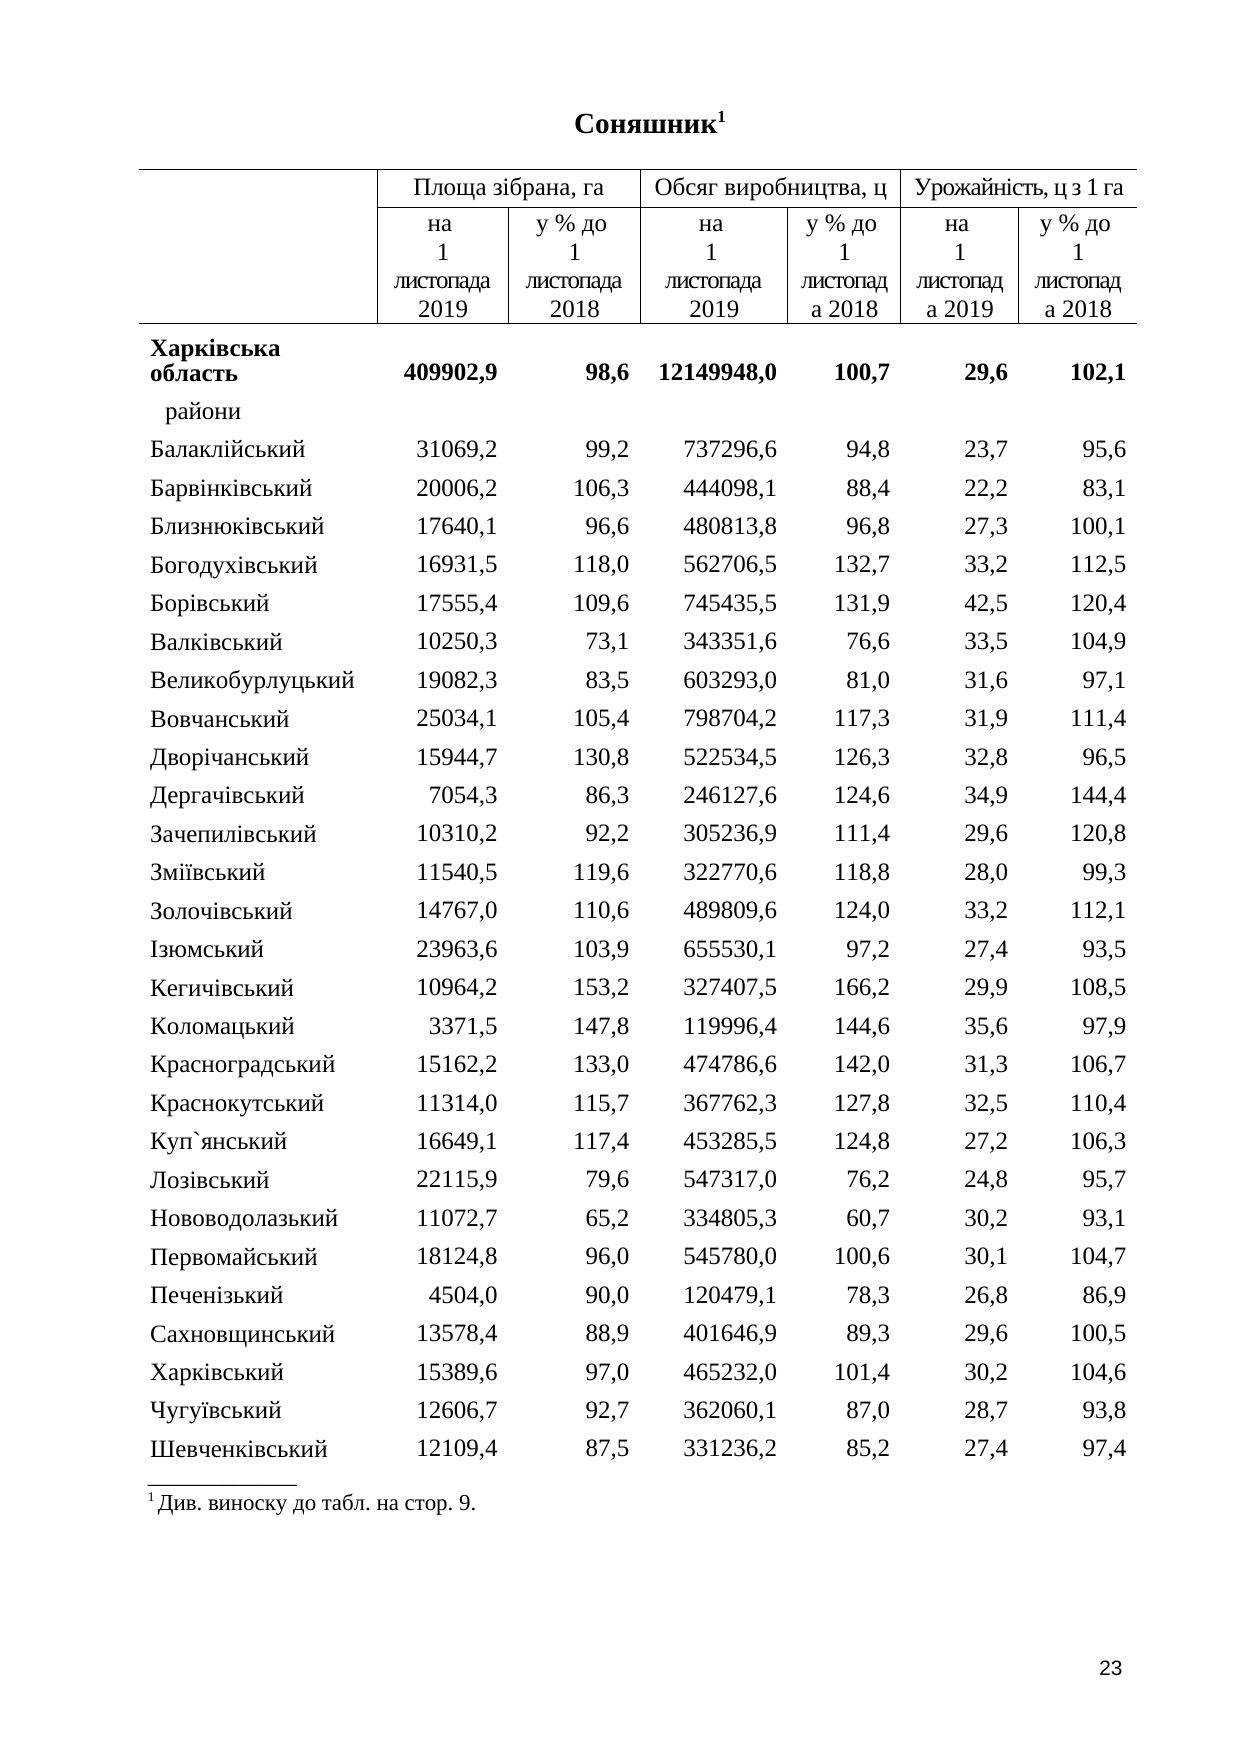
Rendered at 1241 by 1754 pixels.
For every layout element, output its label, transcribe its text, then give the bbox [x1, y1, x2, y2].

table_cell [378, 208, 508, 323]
text _____________ [148, 1462, 1122, 1489]
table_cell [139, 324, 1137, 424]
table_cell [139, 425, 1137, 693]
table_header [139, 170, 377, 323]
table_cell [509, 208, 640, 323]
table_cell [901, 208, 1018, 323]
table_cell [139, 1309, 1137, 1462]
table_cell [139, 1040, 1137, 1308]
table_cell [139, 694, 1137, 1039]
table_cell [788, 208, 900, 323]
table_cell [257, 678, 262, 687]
text 1 Див. виноску до табл. на стор. 9. [148, 1489, 1122, 1515]
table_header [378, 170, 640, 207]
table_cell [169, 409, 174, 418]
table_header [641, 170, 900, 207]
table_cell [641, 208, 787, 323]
text Соняшник1 [148, 106, 1152, 140]
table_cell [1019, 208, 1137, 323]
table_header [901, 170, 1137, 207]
